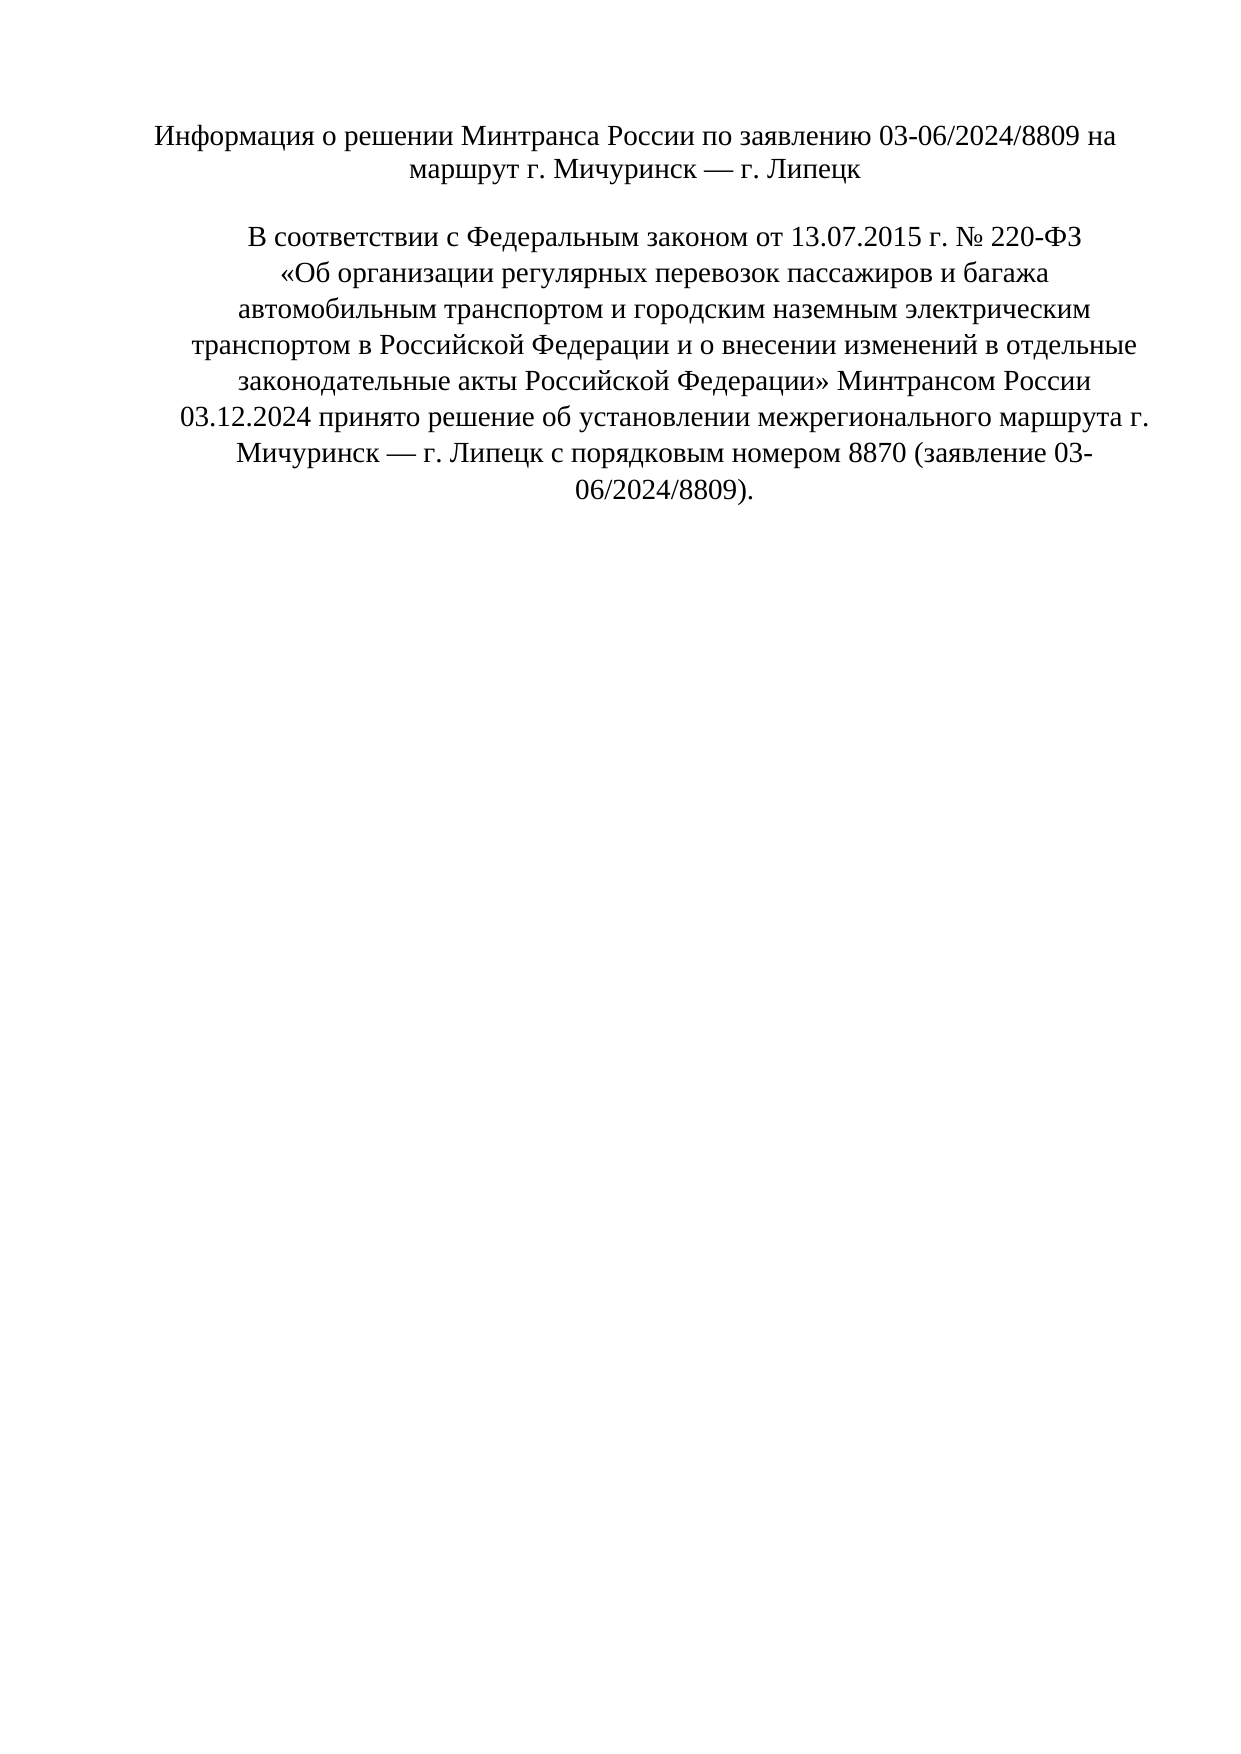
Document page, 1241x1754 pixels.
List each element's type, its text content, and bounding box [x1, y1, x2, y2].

text В соответствии с Федеральным законом от 13.07.2015 г. № 220-ФЗ «Об организации регулярных перевозок пассажиров и багажа автомобильным транспортом и городским наземным электрическим транспортом в Российской Федерации и о внесении изменений в отдельные законодательные акты Российской Федерации» Минтрансом России 03.12.2024 принято решение об установлении межрегионального маршрута г. Мичуринск — г. Липецк с порядковым номером 8870 (заявление 03-06/2024/8809). [177, 219, 1152, 505]
text Информация о решении Минтранса России по заявлению 03-06/2024/8809 на маршрут г. Мичуринск — г. Липецк [118, 118, 1152, 185]
